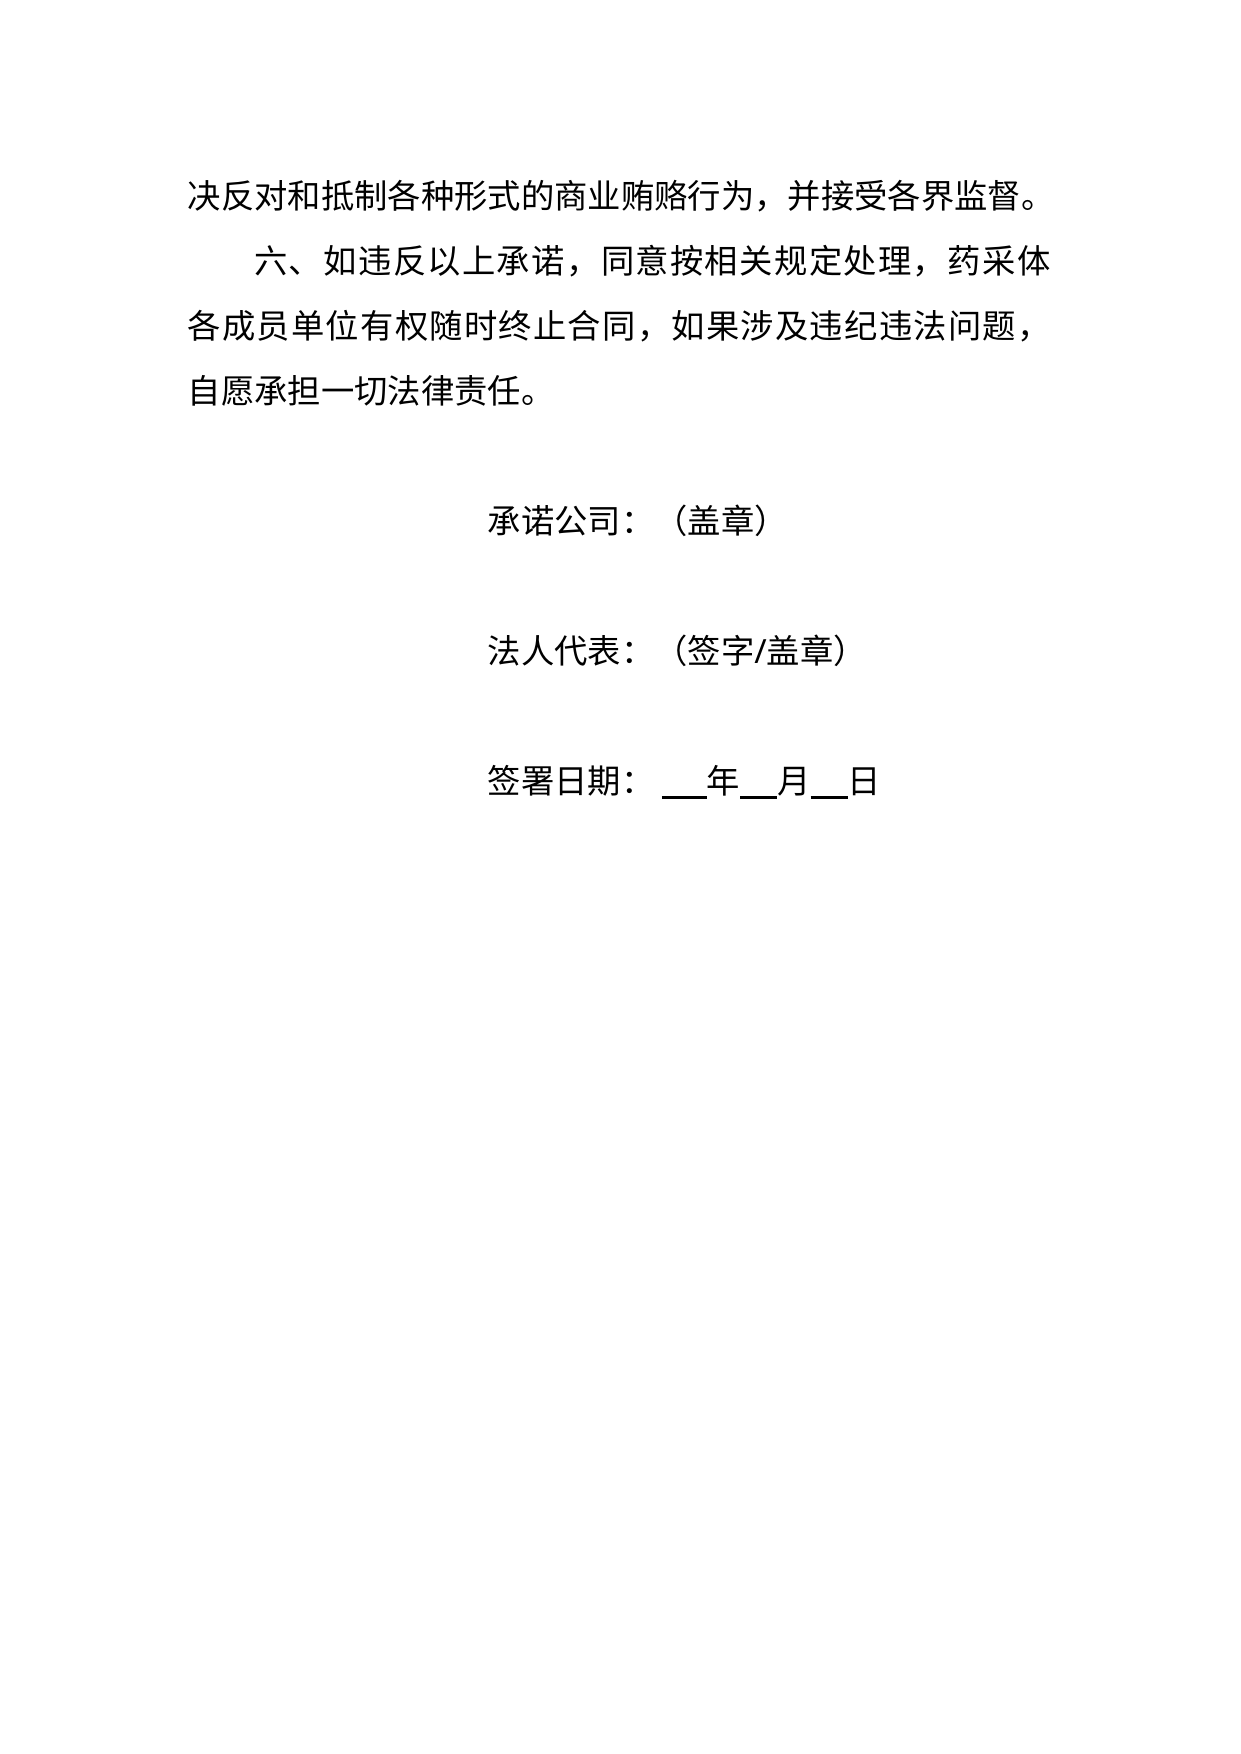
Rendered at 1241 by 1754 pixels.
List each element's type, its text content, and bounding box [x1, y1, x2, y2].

text 承诺公司：（盖章） [187, 487, 1053, 552]
text 六、如违反以上承诺，同意按相关规定处理，药采体各成员单位有权随时终止合同，如果涉及违纪违法问题，自愿承担一切法律责任。 [187, 227, 1053, 422]
text 法人代表：（签字/盖章） [187, 617, 1053, 682]
text 签署日期： 年 月 日 [187, 747, 1053, 812]
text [187, 162, 1053, 227]
